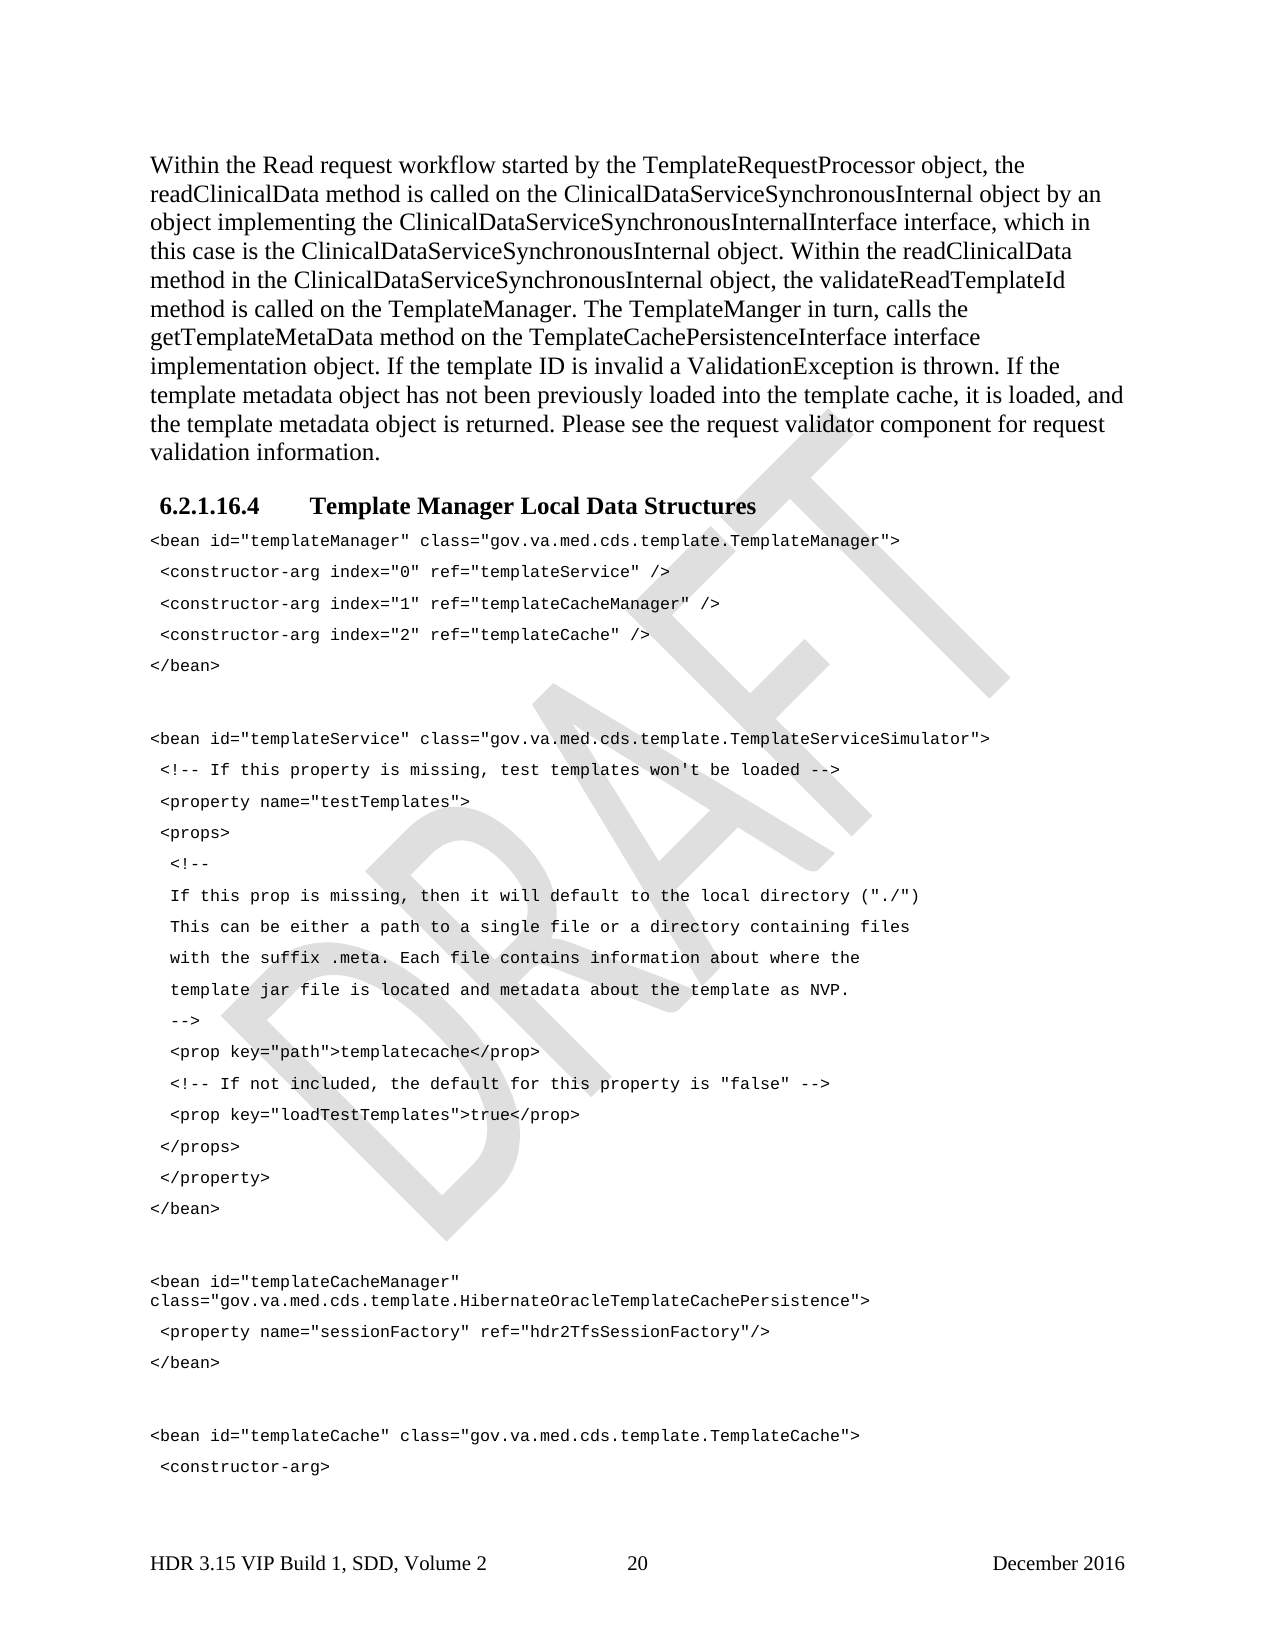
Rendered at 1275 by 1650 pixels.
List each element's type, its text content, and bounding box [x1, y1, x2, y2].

text <constructor-arg> [150, 1459, 1125, 1478]
text <constructor-arg index="1" ref="templateCacheManager" /> [150, 595, 1125, 614]
text --> [150, 1013, 1125, 1032]
text </props> [150, 1138, 1125, 1157]
text <constructor-arg index="0" ref="templateService" /> [150, 564, 1125, 583]
text </property> [150, 1169, 1125, 1188]
text </bean> [150, 658, 1125, 677]
text <bean id="templateCache" class="gov.va.med.cds.template.TemplateCache"> [150, 1428, 1125, 1446]
text <bean id="templateManager" class="gov.va.med.cds.template.TemplateManager"> [150, 532, 1125, 551]
text </bean> [150, 1355, 1125, 1374]
text If this prop is missing, then it will default to the local directory ("./") [150, 887, 1125, 906]
text <property name="sessionFactory" ref="hdr2TfsSessionFactory"/> [150, 1324, 1125, 1342]
text <constructor-arg index="2" ref="templateCache" /> [150, 627, 1125, 645]
text template jar file is located and metadata about the template as NVP. [150, 981, 1125, 1000]
text <!-- If this property is missing, test templates won't be loaded --> [150, 762, 1125, 781]
text <bean id="templateCacheManager" class="gov.va.med.cds.template.HibernateOracleTemplateCachePersistence"> [150, 1273, 1125, 1311]
text Within the Read request workflow started by the TemplateRequestProcessor object, the readClinicalData method is called on the ClinicalDataServiceSynchronousInternal object by an object implementing the ClinicalDataServiceSynchronousInternalInterface interface, which in this case is the ClinicalDataServiceSynchronousInternal object. Within the readClinicalData method in the ClinicalDataServiceSynchronousInternal object, the validateReadTemplateId method is called on the TemplateManager. The TemplateManger in turn, calls the getTemplateMetaData method on the TemplateCachePersistenceInterface interface implementation object. If the template ID is invalid a ValidationException is thrown. If the template metadata object has not been previously loaded into the template cache, it is loaded, and the template metadata object is returned. Please see the request validator component for request validation information. [150, 150, 1125, 466]
text <props> [150, 824, 1125, 843]
text <prop key="path">templatecache</prop> [150, 1044, 1125, 1063]
text <bean id="templateService" class="gov.va.med.cds.template.TemplateServiceSimulator"> [150, 731, 1125, 749]
text <property name="testTemplates"> [150, 793, 1125, 812]
subtitle Template Manager Local Data Structures [159, 491, 1125, 520]
text <!-- If not included, the default for this property is "false" --> [150, 1075, 1125, 1094]
text <prop key="loadTestTemplates">true</prop> [150, 1107, 1125, 1126]
text <!-- [150, 856, 1125, 875]
text </bean> [150, 1201, 1125, 1220]
text This can be either a path to a single file or a directory containing files [150, 919, 1125, 937]
text with the suffix .meta. Each file contains information about where the [150, 950, 1125, 969]
